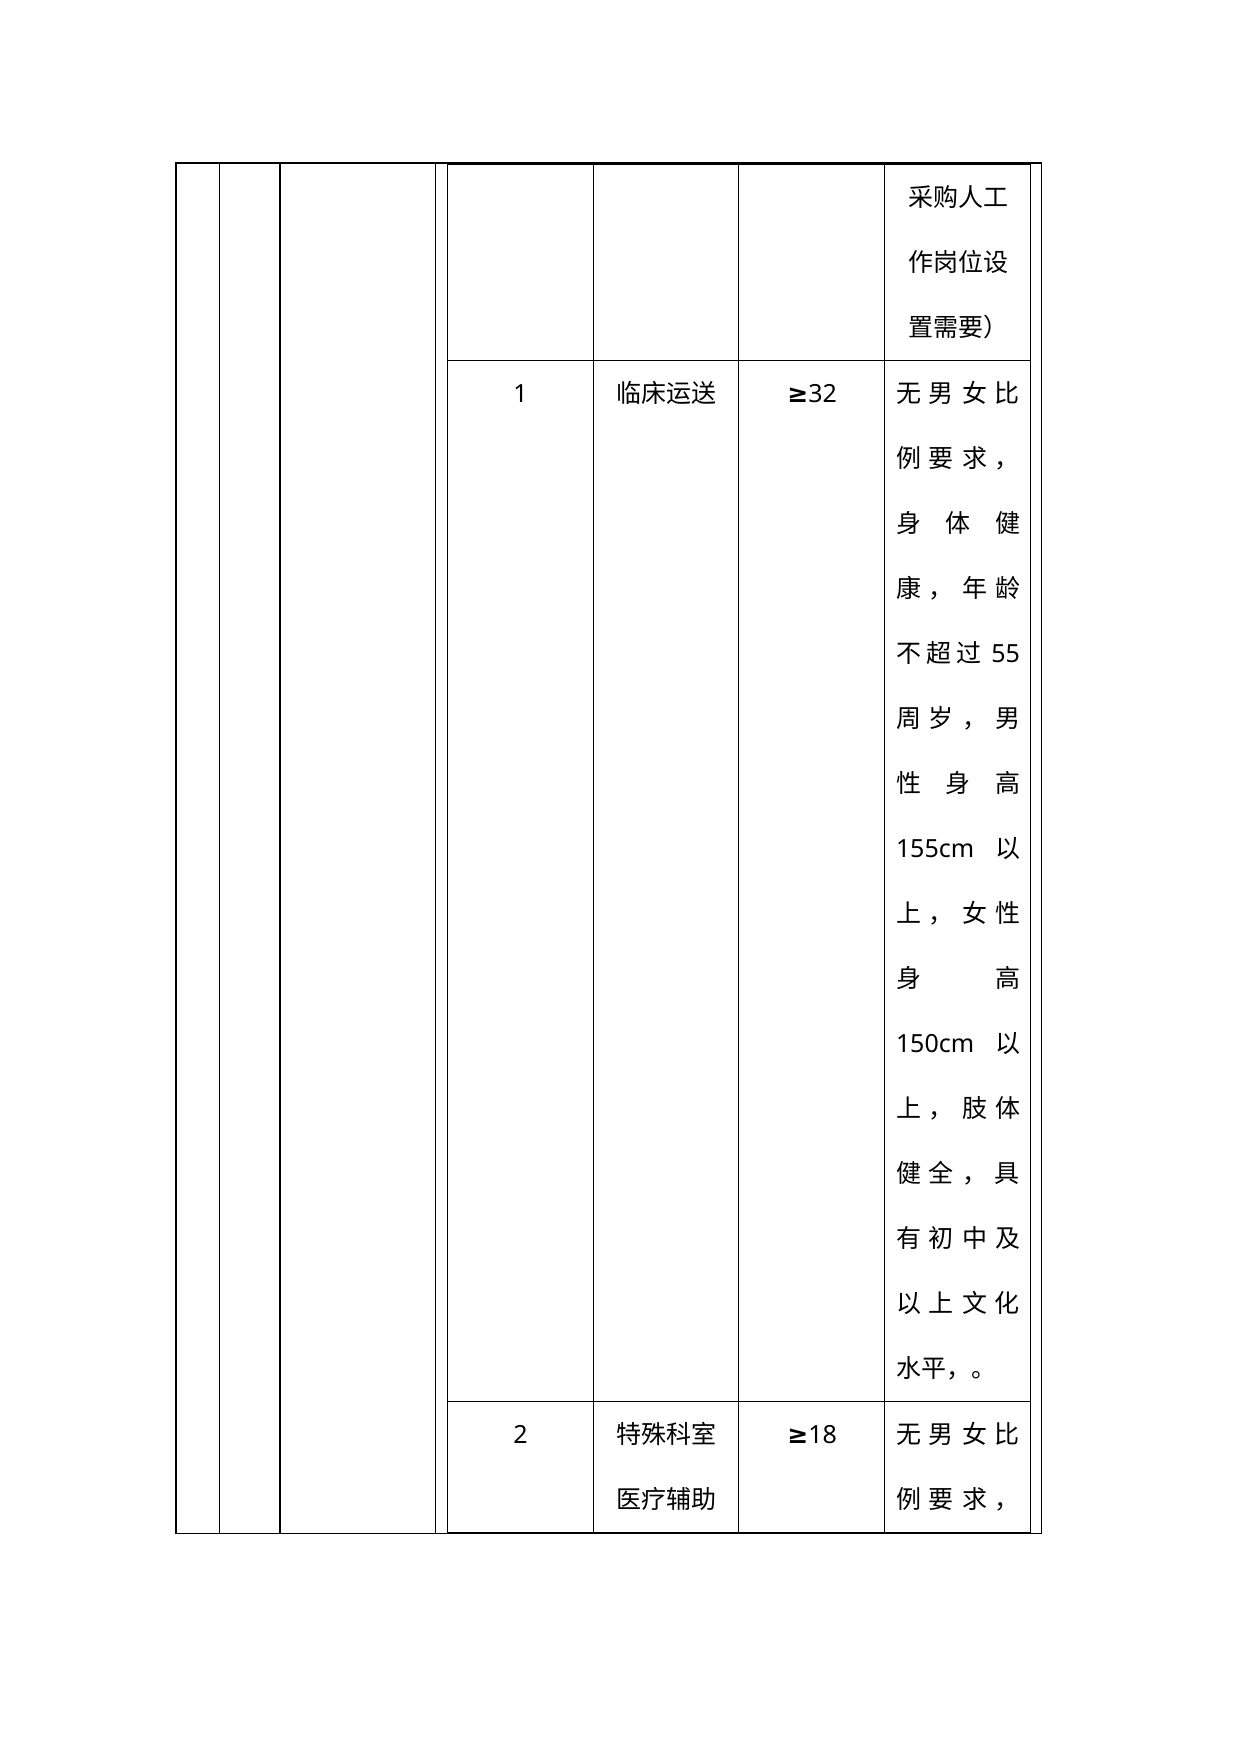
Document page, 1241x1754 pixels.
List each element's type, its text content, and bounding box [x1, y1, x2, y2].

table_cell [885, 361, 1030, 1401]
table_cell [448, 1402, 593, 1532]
table_cell 1 [177, 164, 219, 1533]
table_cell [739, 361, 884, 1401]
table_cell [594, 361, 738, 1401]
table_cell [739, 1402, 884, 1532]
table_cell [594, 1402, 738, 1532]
table_cell [220, 164, 279, 1533]
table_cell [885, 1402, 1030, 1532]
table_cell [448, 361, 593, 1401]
table_cell [281, 164, 435, 1533]
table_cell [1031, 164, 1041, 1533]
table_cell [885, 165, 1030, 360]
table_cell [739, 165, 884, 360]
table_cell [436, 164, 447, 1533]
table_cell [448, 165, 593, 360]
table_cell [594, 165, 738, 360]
